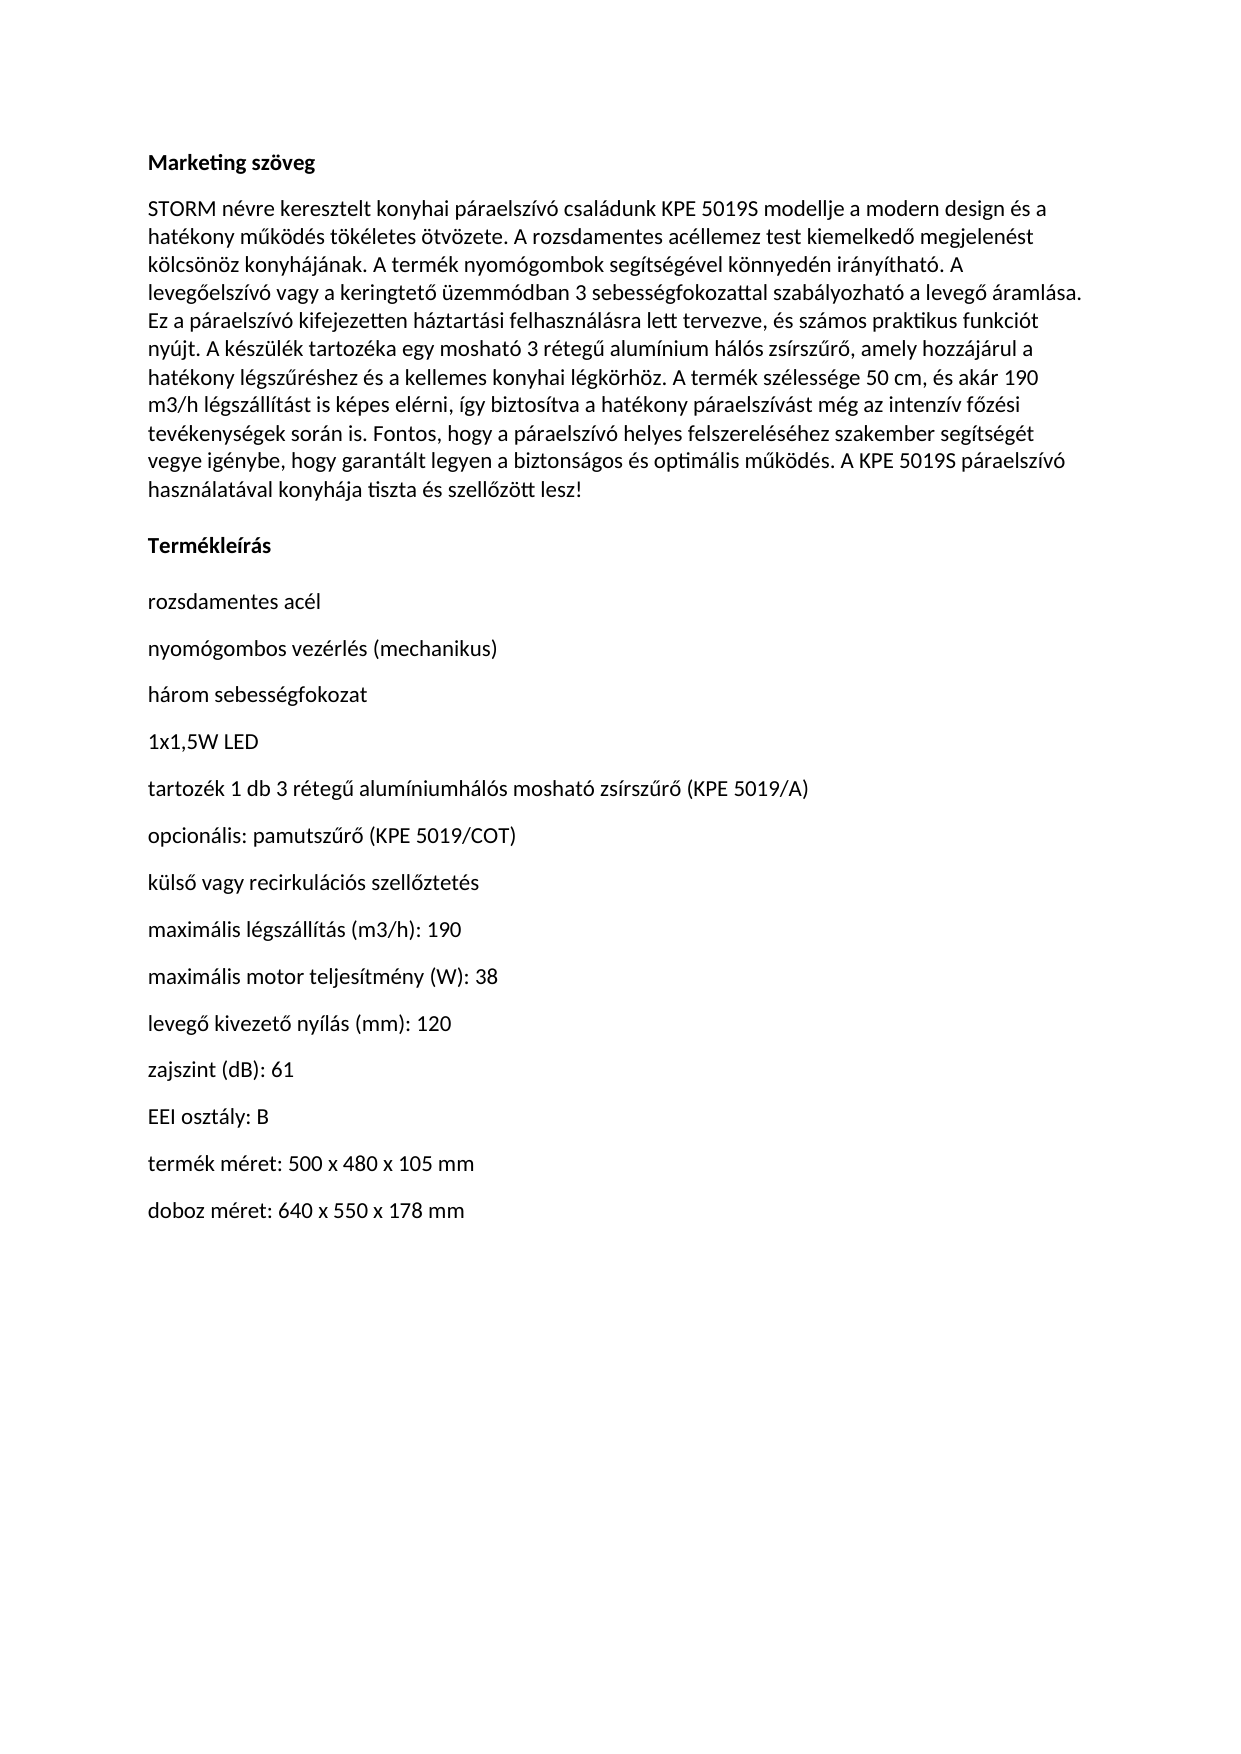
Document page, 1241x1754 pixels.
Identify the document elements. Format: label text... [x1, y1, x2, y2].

text opcionális: pamutszűrő (KPE 5019/COT) [148, 821, 1093, 849]
text levegő kivezető nyílás (mm): 120 [148, 1009, 1093, 1037]
text maximális motor teljesítmény (W): 38 [148, 962, 1093, 990]
text EEI osztály: B [148, 1102, 1093, 1130]
text Marketing szöveg [148, 148, 1093, 176]
text zajszint (dB): 61 [148, 1056, 1093, 1083]
text három sebességfokozat [148, 681, 1093, 708]
text maximális légszállítás (m3/h): 190 [148, 915, 1093, 943]
text 1x1,5W LED [148, 727, 1093, 755]
text termék méret: 500 x 480 x 105 mm [148, 1149, 1093, 1177]
text tartozék 1 db 3 rétegű alumíniumhálós mosható zsírszűrő (KPE 5019/A) [148, 774, 1093, 802]
text rozsdamentes acél [148, 587, 1093, 615]
text nyomógombos vezérlés (mechanikus) [148, 634, 1093, 662]
text külső vagy recirkulációs szellőztetés [148, 868, 1093, 896]
text STORM névre keresztelt konyhai páraelszívó családunk KPE 5019S modellje a modern design és a hatékony működés tökéletes ötvözete. A rozsdamentes acéllemez test kiemelkedő megjelenést kölcsönöz konyhájának. A termék nyomógombok segítségével könnyedén irányítható. A levegőelszívó vagy a keringtető üzemmódban 3 sebességfokozattal szabályozható a levegő áramlása. Ez a páraelszívó kifejezetten háztartási felhasználásra lett tervezve, és számos praktikus funkciót nyújt. A készülék tartozéka egy mosható 3 rétegű alumínium hálós zsírszűrő, amely hozzájárul a hatékony légszűréshez és a kellemes konyhai légkörhöz. A termék szélessége 50 cm, és akár 190 m3/h légszállítást is képes elérni, így biztosítva a hatékony páraelszívást még az intenzív főzési tevékenységek során is. Fontos, hogy a páraelszívó helyes felszereléséhez szakember segítségét vegye igénybe, hogy garantált legyen a biztonságos és optimális működés. A KPE 5019S páraelszívó használatával konyhája tiszta és szellőzött lesz! [148, 194, 1093, 503]
text Termékleírás [148, 531, 1093, 559]
text doboz méret: 640 x 550 x 178 mm [148, 1196, 1093, 1224]
